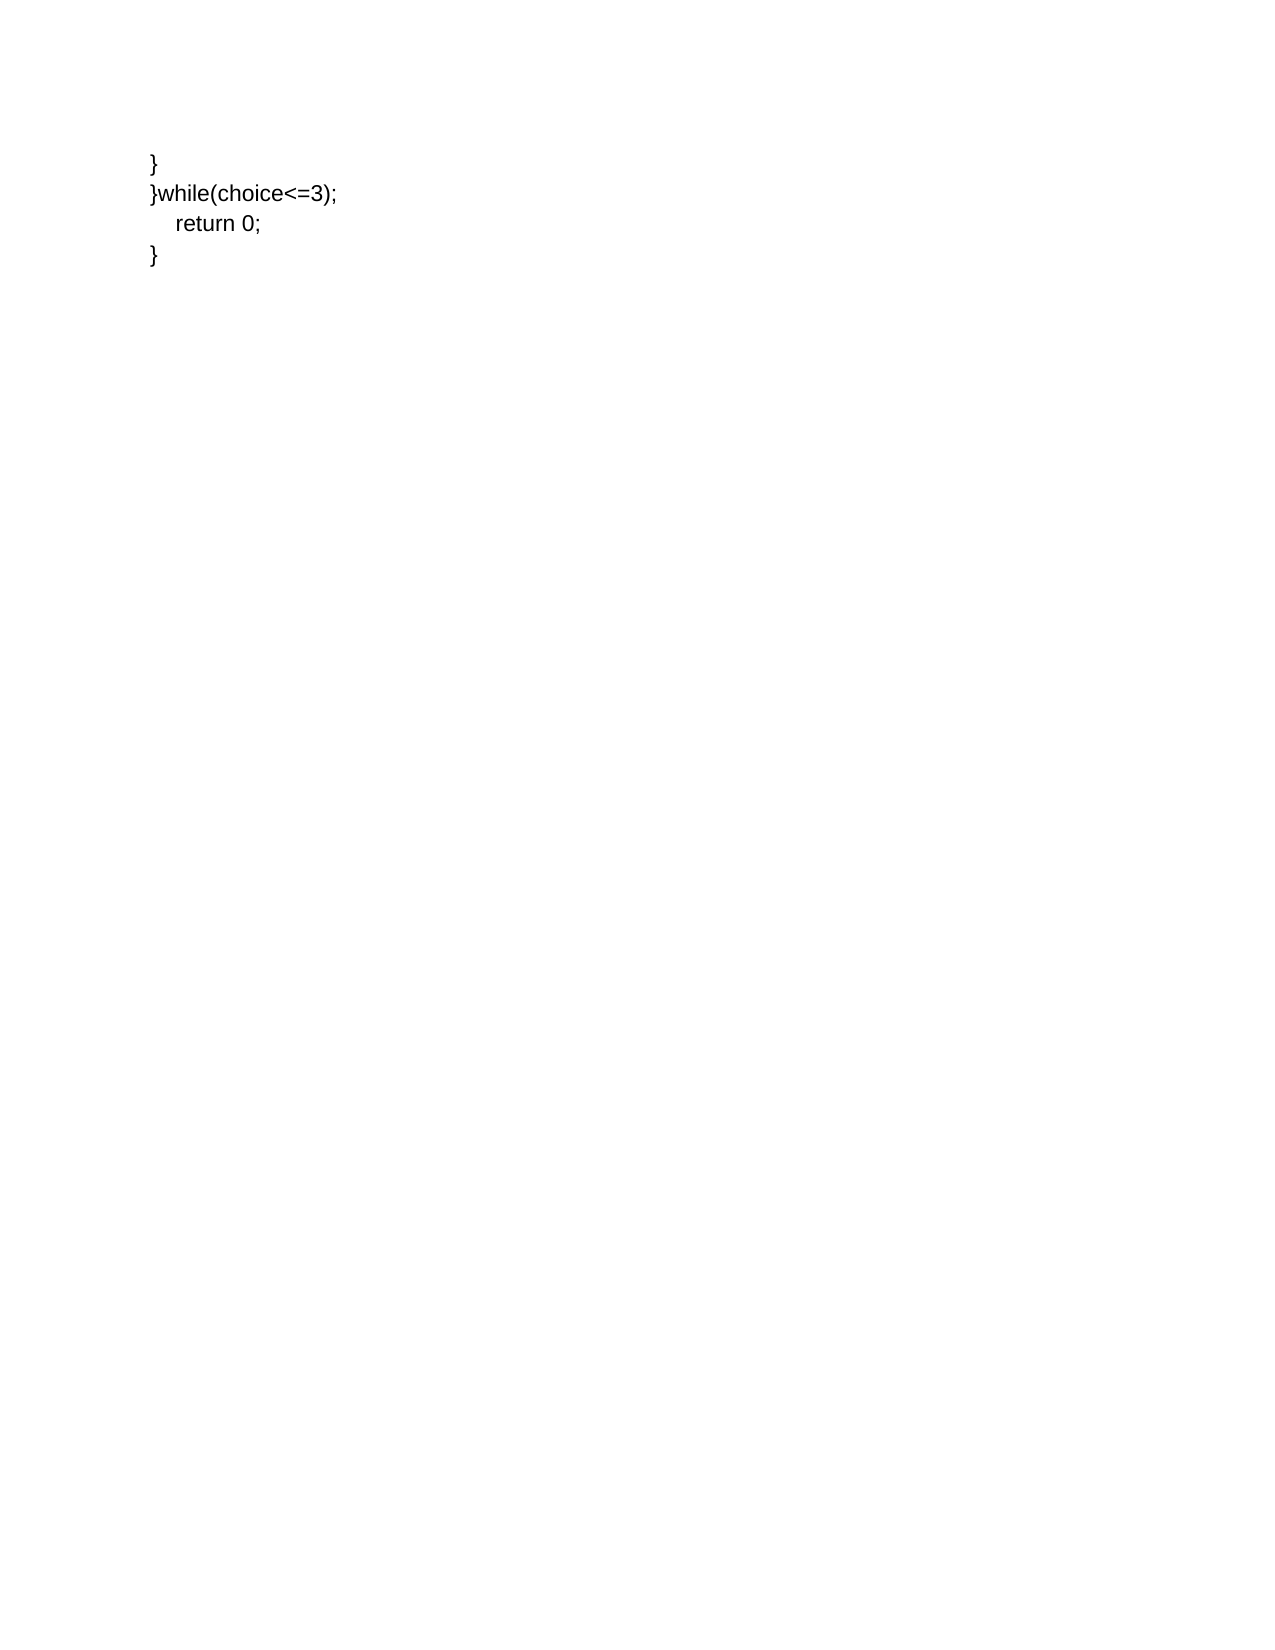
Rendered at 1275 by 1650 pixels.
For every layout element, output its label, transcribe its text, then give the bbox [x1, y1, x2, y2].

text return 0; [150, 210, 1125, 237]
text }while(choice<=3); [150, 180, 1125, 207]
text } [150, 150, 1125, 176]
text } [150, 241, 1125, 267]
